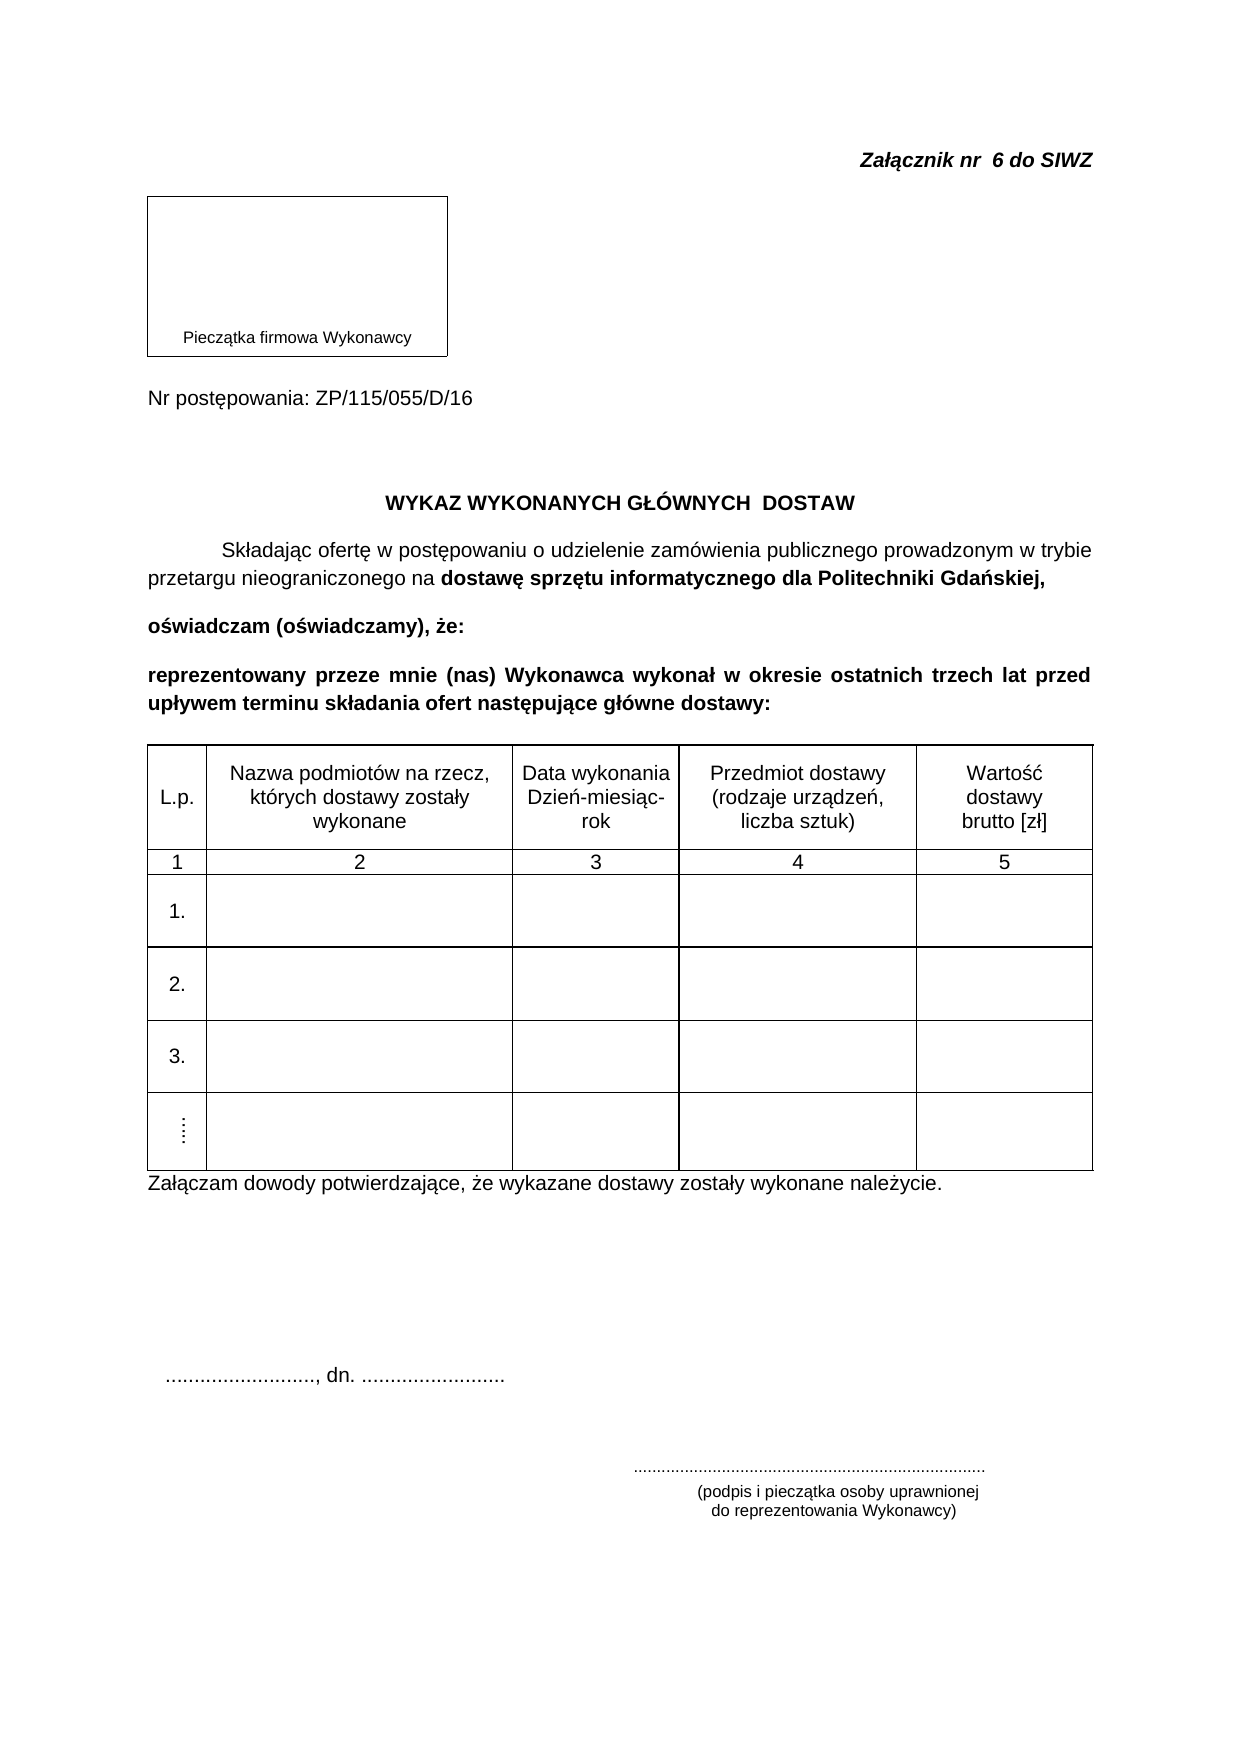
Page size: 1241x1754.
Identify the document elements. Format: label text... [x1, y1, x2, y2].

table_cell [513, 875, 678, 946]
table_cell 2 [207, 850, 512, 874]
table_cell 1 [148, 850, 206, 874]
table_cell [513, 948, 678, 1019]
text .........................., dn. ......................... [148, 1363, 1093, 1387]
text reprezentowany przeze mnie (nas) Wykonawca wykonał w okresie ostatnich trzech lat przed upływem terminu składania ofert następujące główne dostawy: [148, 662, 1093, 715]
table_header Wartość dostawy brutto [zł] [917, 746, 1092, 849]
text (podpis i pieczątka osoby uprawnionej do reprezentowania Wykonawcy) [642, 1482, 1093, 1520]
table_cell 2. [148, 948, 206, 1019]
table_cell [917, 1093, 1092, 1170]
text Załączam dowody potwierdzające, że wykazane dostawy zostały wykonane należycie. [148, 1171, 1093, 1195]
table_cell ..... [148, 1093, 206, 1170]
table_cell [207, 875, 512, 946]
table_header Nazwa podmiotów na rzecz, których dostawy zostały wykonane [207, 746, 512, 849]
table_cell [917, 1021, 1092, 1091]
table_cell [513, 1093, 678, 1170]
table_header L.p. [148, 746, 206, 849]
table_header Przedmiot dostawy (rodzaje urządzeń, liczba sztuk) [680, 746, 916, 849]
table_header Data wykonania Dzień-miesiąc-rok [513, 746, 678, 849]
text Składając ofertę w postępowaniu o udzielenie zamówienia publicznego prowadzonym w trybie przetargu nieograniczonego na dostawę sprzętu informatycznego dla Politechniki Gdańskiej, [148, 538, 1093, 590]
text WYKAZ WYKONANYCH GŁÓWNYCH DOSTAW [148, 490, 1093, 514]
table_cell 1. [148, 875, 206, 946]
table_cell [680, 948, 916, 1019]
text ............................................................................ [610, 1457, 1093, 1476]
text Załącznik nr 6 do SIWZ [148, 148, 1093, 172]
table_cell [680, 875, 916, 946]
table_cell 3 [513, 850, 678, 874]
table_cell [917, 875, 1092, 946]
text oświadczam (oświadczamy), że: [148, 614, 1093, 638]
table_cell 5 [917, 850, 1092, 874]
text Nr postępowania: ZP/115/055/D/16 [148, 385, 1093, 409]
table_cell [513, 1021, 678, 1091]
table_cell 4 [680, 850, 916, 874]
table_header Pieczątka firmowa Wykonawcy [148, 197, 447, 356]
table_cell 3. [148, 1021, 206, 1091]
table_cell [207, 1093, 512, 1170]
table_cell [207, 948, 512, 1019]
table_cell [207, 1021, 512, 1091]
table_cell [917, 948, 1092, 1019]
table_cell [680, 1021, 916, 1091]
table_cell [680, 1093, 916, 1170]
